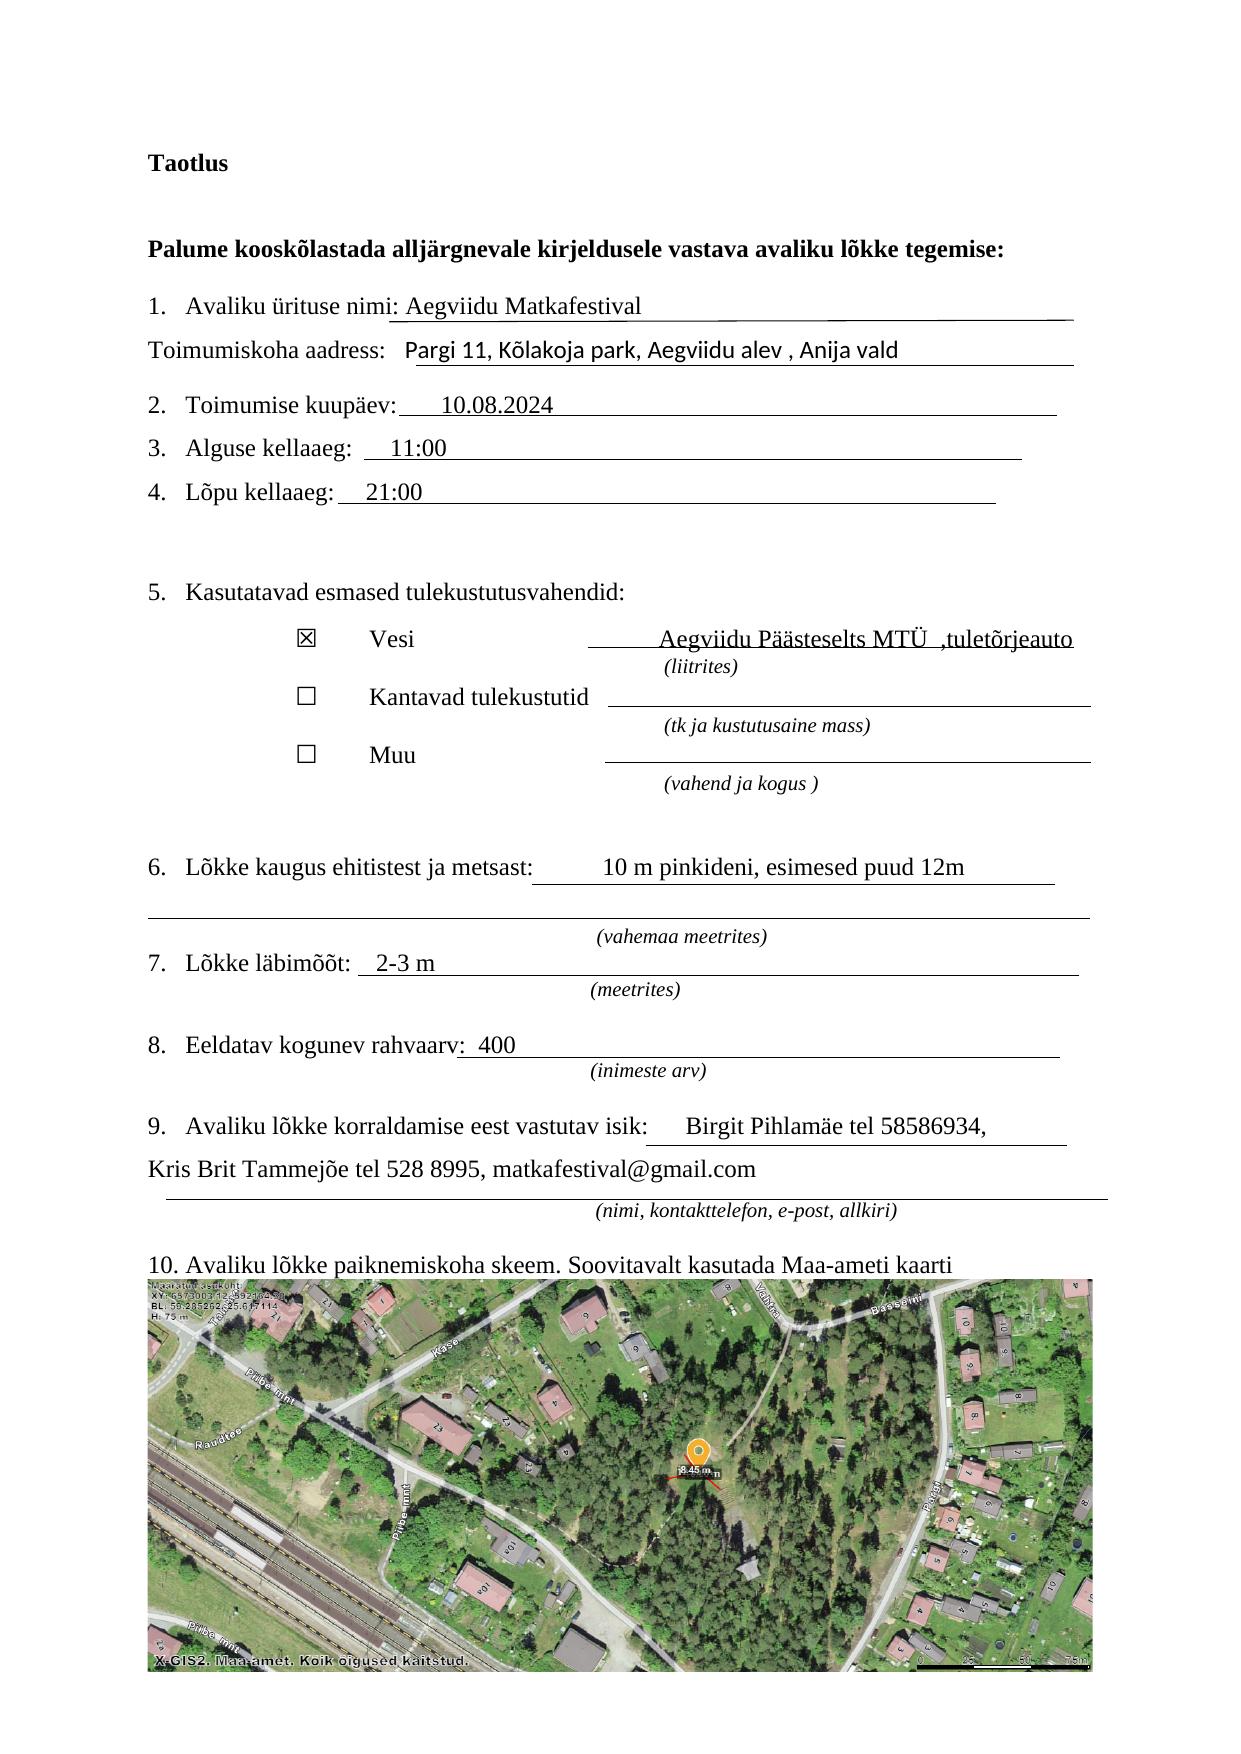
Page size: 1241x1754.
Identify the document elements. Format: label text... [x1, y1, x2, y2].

text (vahend ja kogus ) [590, 771, 1093, 795]
list (vahemaa meetrites) [554, 924, 1093, 948]
text Kantavad tulekustutid [221, 678, 1093, 712]
text Taotlus [148, 148, 1093, 176]
text (nimi, kontakttelefon, e-post, allkiri) [148, 1197, 1093, 1222]
text (meetrites) [148, 977, 1093, 1001]
list Lõkke kaugus ehitistest ja metsast: 10 m pinkideni, esimesed puud 12m [148, 852, 1093, 881]
list Avaliku lõkke korraldamise eest vastutav isik: Birgit Pihlamäe tel 58586934, [148, 1111, 1093, 1140]
list Alguse kellaaeg: 11:00 [148, 433, 1093, 462]
list Lõpu kellaaeg: 21:00 [148, 477, 1093, 505]
list Avaliku lõkke paiknemiskoha skeem. Soovitavalt kasutada Maa-ameti kaarti [148, 1250, 1093, 1279]
text (tk ja kustutusaine mass) [590, 712, 1093, 737]
list Lõkke läbimõõt: 2-3 m [148, 948, 1093, 977]
list Avaliku ürituse nimi: Aegviidu Matkafestival [148, 291, 1093, 320]
text (liitrites) [590, 654, 1093, 678]
text Muu [221, 737, 1093, 771]
text Palume kooskõlastada alljärgnevale kirjeldusele vastava avaliku lõkke tegemise: [148, 234, 1093, 263]
list Eeldatav kogunev rahvaarv: 400 [148, 1030, 1093, 1058]
text (inimeste arv) [148, 1058, 1093, 1082]
list Kasutatavad esmased tulekustutusvahendid: [148, 577, 1093, 606]
text Vesi Aegviidu Päästeselts MTÜ ,tuletõrjeauto [221, 620, 1093, 654]
text Toimumiskoha aadress: Pargi 11, Kõlakoja park, Aegviidu alev , Anija vald [148, 334, 1104, 365]
list Toimumise kuupäev: 10.08.2024 [148, 390, 1093, 419]
text Kris Brit Tammejõe tel 528 8995, matkafestival@gmail.com [148, 1154, 1093, 1183]
picture [147, 1279, 1093, 1672]
